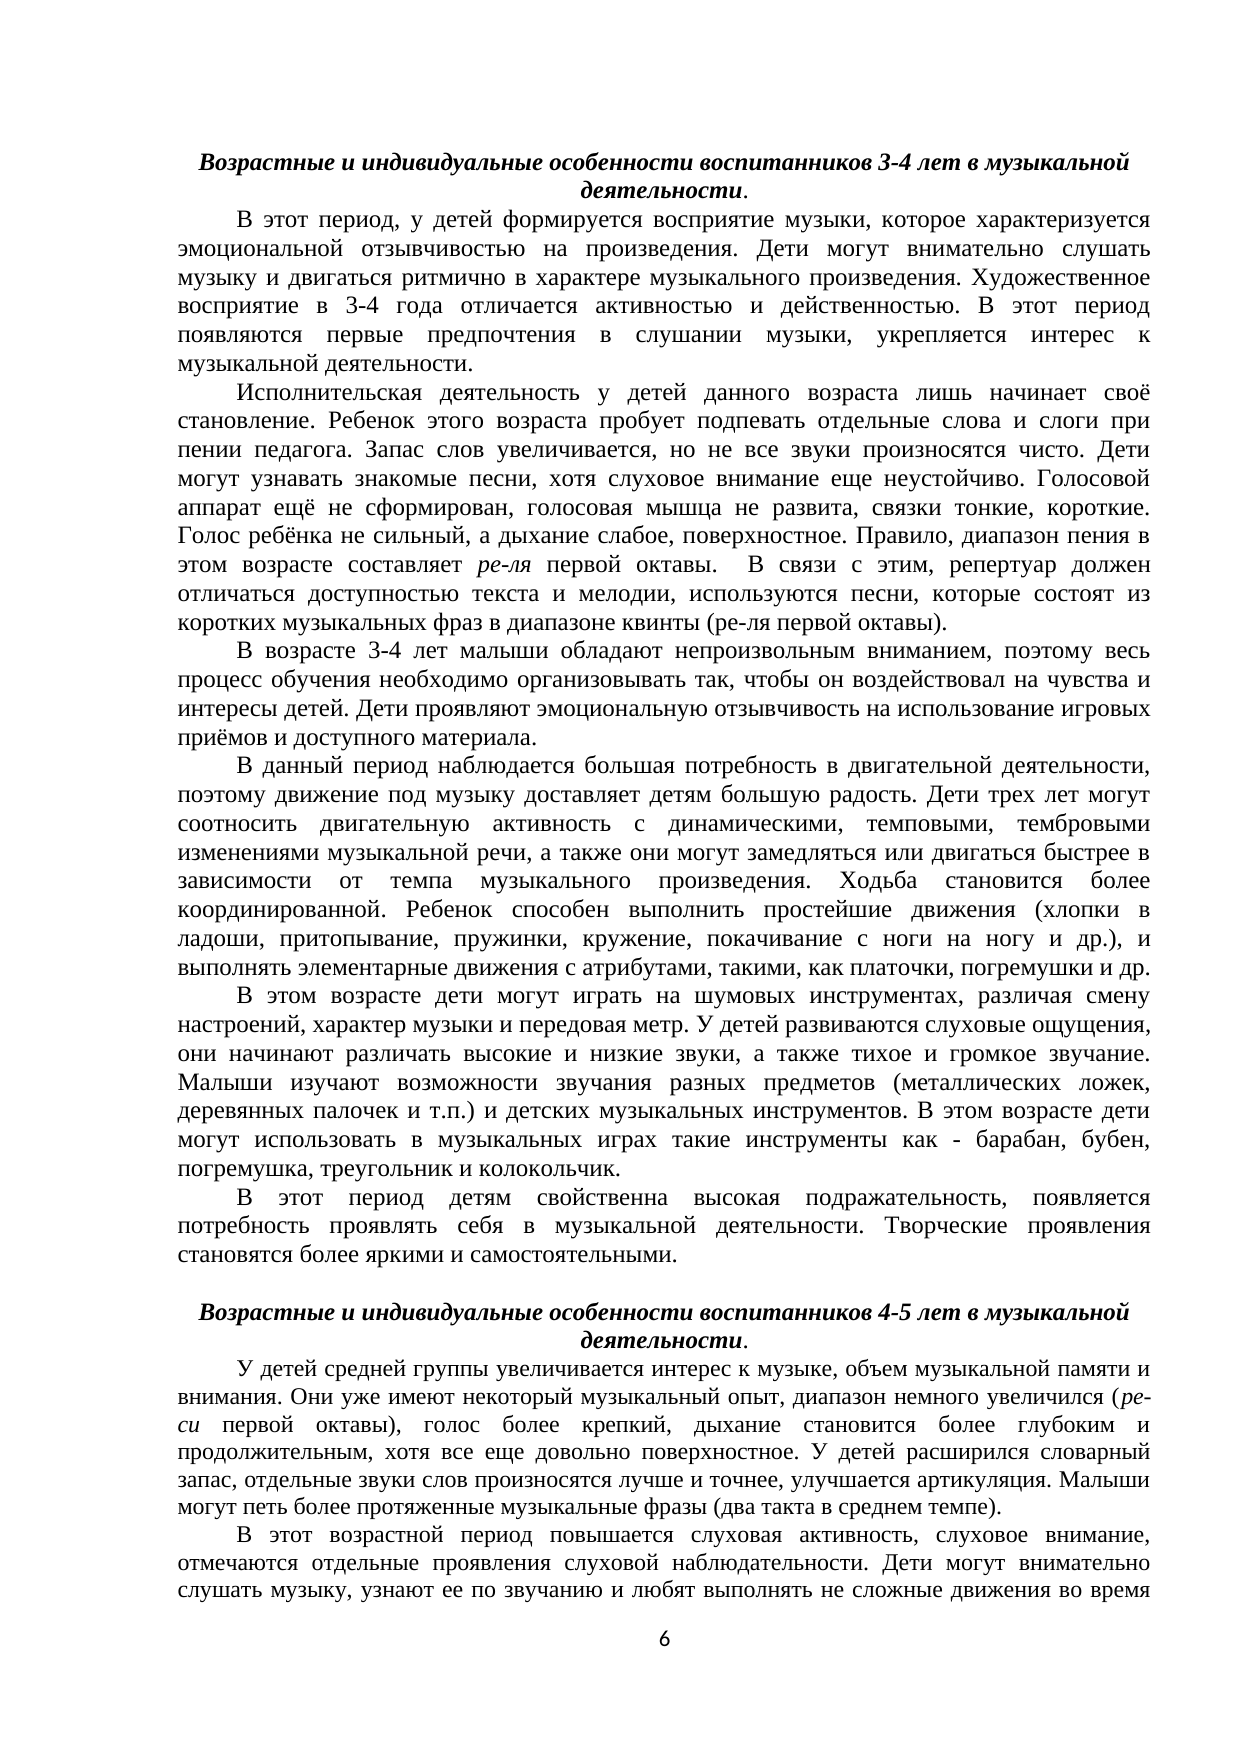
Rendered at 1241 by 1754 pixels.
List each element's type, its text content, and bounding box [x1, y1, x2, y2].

text Возрастные и индивидуальные особенности воспитанников 3-4 лет в музыкальной деятельности. [177, 147, 1152, 204]
list В этот период детям свойственна высокая подражательность, появляется потребность проявлять себя в музыкальной деятельности. Творческие проявления становятся более яркими и самостоятельными. [177, 1182, 1152, 1268]
list У детей средней группы увеличивается интерес к музыке, объем музыкальной памяти и внимания. Они уже имеют некоторый музыкальный опыт, диапазон немного увеличился (ре-си первой октавы), голос более крепкий, дыхание становится более глубоким и продолжительным, хотя все еще довольно поверхностное. У детей расширился словарный запас, отдельные звуки слов произносятся лучше и точнее, улучшается артикуляция. Малыши могут петь более протяженные музыкальные фразы (два такта в среднем темпе). [177, 1354, 1152, 1520]
list В возрасте 3-4 лет малыши обладают непроизвольным вниманием, поэтому весь процесс обучения необходимо организовывать так, чтобы он воздействовал на чувства и интересы детей. Дети проявляют эмоциональную отзывчивость на использование игровых приёмов и доступного материала. [177, 636, 1152, 751]
list В этом возрасте дети могут играть на шумовых инструментах, различая смену настроений, характер музыки и передовая метр. У детей развиваются слуховые ощущения, они начинают различать высокие и низкие звуки, а также тихое и громкое звучание. Малыши изучают возможности звучания разных предметов (металлических ложек, деревянных палочек и т.п.) и детских музыкальных инструментов. В этом возрасте дети могут использовать в музыкальных играх такие инструменты как - барабан, бубен, погремушка, треугольник и колокольчик. [177, 981, 1152, 1182]
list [177, 1520, 1152, 1603]
list В данный период наблюдается большая потребность в двигательной деятельности, поэтому движение под музыку доставляет детям большую радость. Дети трех лет могут соотносить двигательную активность с динамическими, темповыми, тембровыми изменениями музыкальной речи, а также они могут замедляться или двигаться быстрее в зависимости от темпа музыкального произведения. Ходьба становится более координированной. Ребенок способен выполнить простейшие движения (хлопки в ладоши, притопывание, пружинки, кружение, покачивание с ноги на ногу и др.), и выполнять элементарные движения с атрибутами, такими, как платочки, погремушки и др. [177, 751, 1152, 981]
text Возрастные и индивидуальные особенности воспитанников 4-5 лет в музыкальной деятельности. [177, 1297, 1152, 1354]
list Исполнительская деятельность у детей данного возраста лишь начинает своё становление. Ребенок этого возраста пробует подпевать отдельные слова и слоги при пении педагога. Запас слов увеличивается, но не все звуки произносятся чисто. Дети могут узнавать знакомые песни, хотя слуховое внимание еще неустойчиво. Голосовой аппарат ещё не сформирован, голосовая мышца не развита, связки тонкие, короткие. Голос ребёнка не сильный, а дыхание слабое, поверхностное. Правило, диапазон пения в этом возрасте составляет ре-ля первой октавы. В связи с этим, репертуар должен отличаться доступностью текста и мелодии, используются песни, которые состоят из коротких музыкальных фраз в диапазоне квинты (ре-ля первой октавы). [177, 377, 1152, 636]
list В этот период, у детей формируется восприятие музыки, которое характеризуется эмоциональной отзывчивостью на произведения. Дети могут внимательно слушать музыку и двигаться ритмично в характере музыкального произведения. Художественное восприятие в 3-4 года отличается активностью и действенностью. В этот период появляются первые предпочтения в слушании музыки, укрепляется интерес к музыкальной деятельности. [177, 204, 1152, 377]
